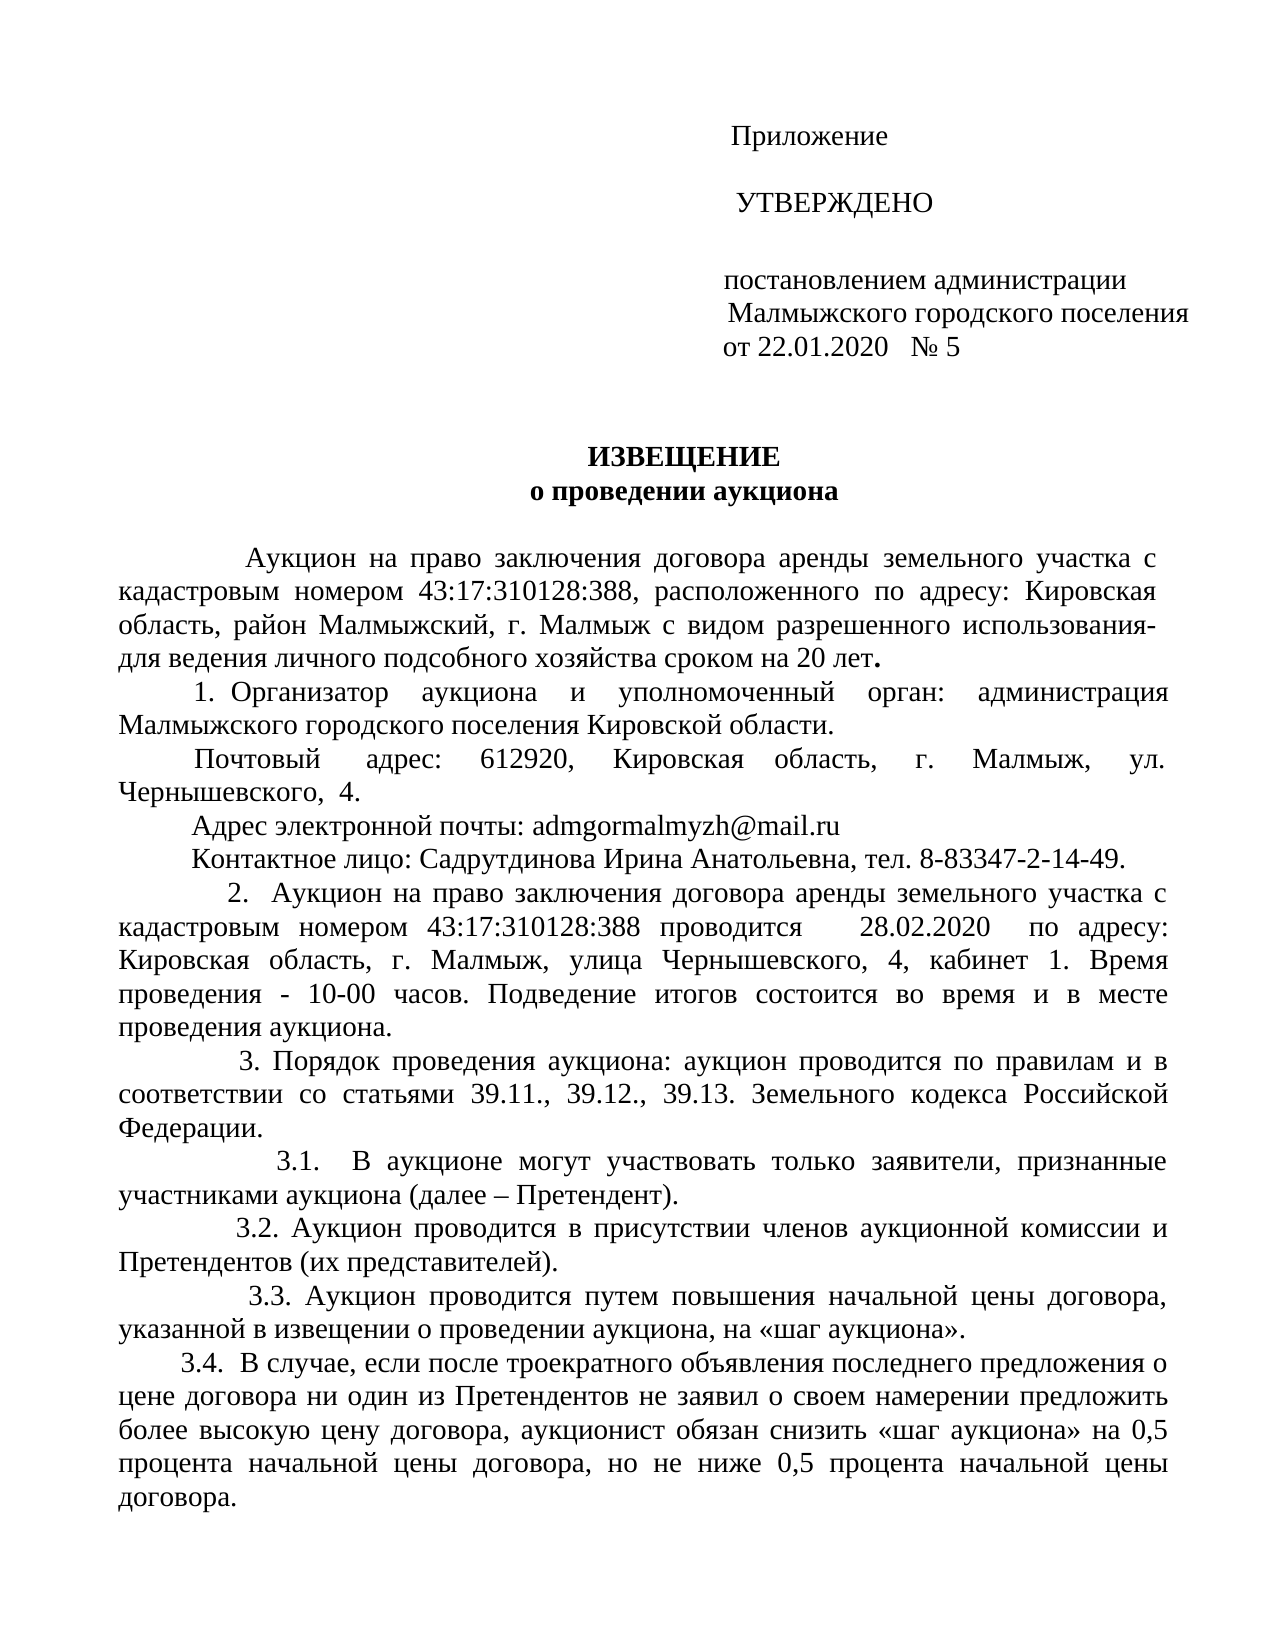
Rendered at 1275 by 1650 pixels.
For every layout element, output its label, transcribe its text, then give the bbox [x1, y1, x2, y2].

text 3.2. Аукцион проводится в присутствии членов аукционной комиссии и Претендентов (их представителей). [118, 1211, 1169, 1278]
text Аукцион на право заключения договора аренды земельного участка с кадастровым номером 43:17:310128:388, расположенного по адресу: Кировская область, район Малмыжский, г. Малмыж с видом разрешенного использования- для ведения личного подсобного хозяйства сроком на 20 лет. [118, 540, 1157, 674]
text 2. Аукцион на право заключения договора аренды земельного участка с кадастровым номером 43:17:310128:388 проводится 28.02.2020 по адресу: Кировская область, г. Малмыж, улица Чернышевского, 4, кабинет 1. Время проведения - 10-00 часов. Подведение итогов состоится во время и в месте проведения аукциона. [118, 875, 1169, 1043]
text от 22.01.2020 № 5 [118, 329, 1176, 362]
text Адрес электронной почты: admgormalmyzh@mail.ru [118, 808, 1169, 842]
list Организатор аукциона и уполномоченный орган: администрация Малмыжского городского поселения Кировской области. [118, 674, 1169, 741]
text Малмыжского городского поселения [662, 295, 1196, 329]
text о проведении аукциона [118, 473, 1176, 506]
text Почтовый адрес: 612920, Кировская область, г. Малмыж, ул. Чернышевского, 4. [118, 741, 1169, 808]
text ИЗВЕЩЕНИЕ [118, 439, 1176, 473]
text 3.1. В аукционе могут участвовать только заявители, признанные участниками аукциона (далее – Претендент). [118, 1143, 1169, 1211]
text 3. Порядок проведения аукциона: аукцион проводится по правилам и в соответствии со статьями 39.11., 39.12., 39.13. Земельного кодекса Российской Федерации. [118, 1043, 1169, 1143]
text постановлением администрации [679, 219, 1176, 295]
text Приложение [643, 118, 1176, 152]
text Контактное лицо: Садрутдинова Ирина Анатольевна, тел. 8-83347-2-14-49. [118, 842, 1169, 875]
text 3.3. Аукцион проводится путем повышения начальной цены договора, указанной в извещении о проведении аукциона, на «шаг аукциона». [118, 1278, 1169, 1345]
text УТВЕРЖДЕНО [641, 185, 1176, 219]
text 3.4. В случае, если после троекратного объявления последнего предложения о цене договора ни один из Претендентов не заявил о своем намерении предложить более высокую цену договора, аукционист обязан снизить «шаг аукциона» на 0,5 процента начальной цены договора, но не ниже 0,5 процента начальной цены договора. [118, 1345, 1169, 1512]
